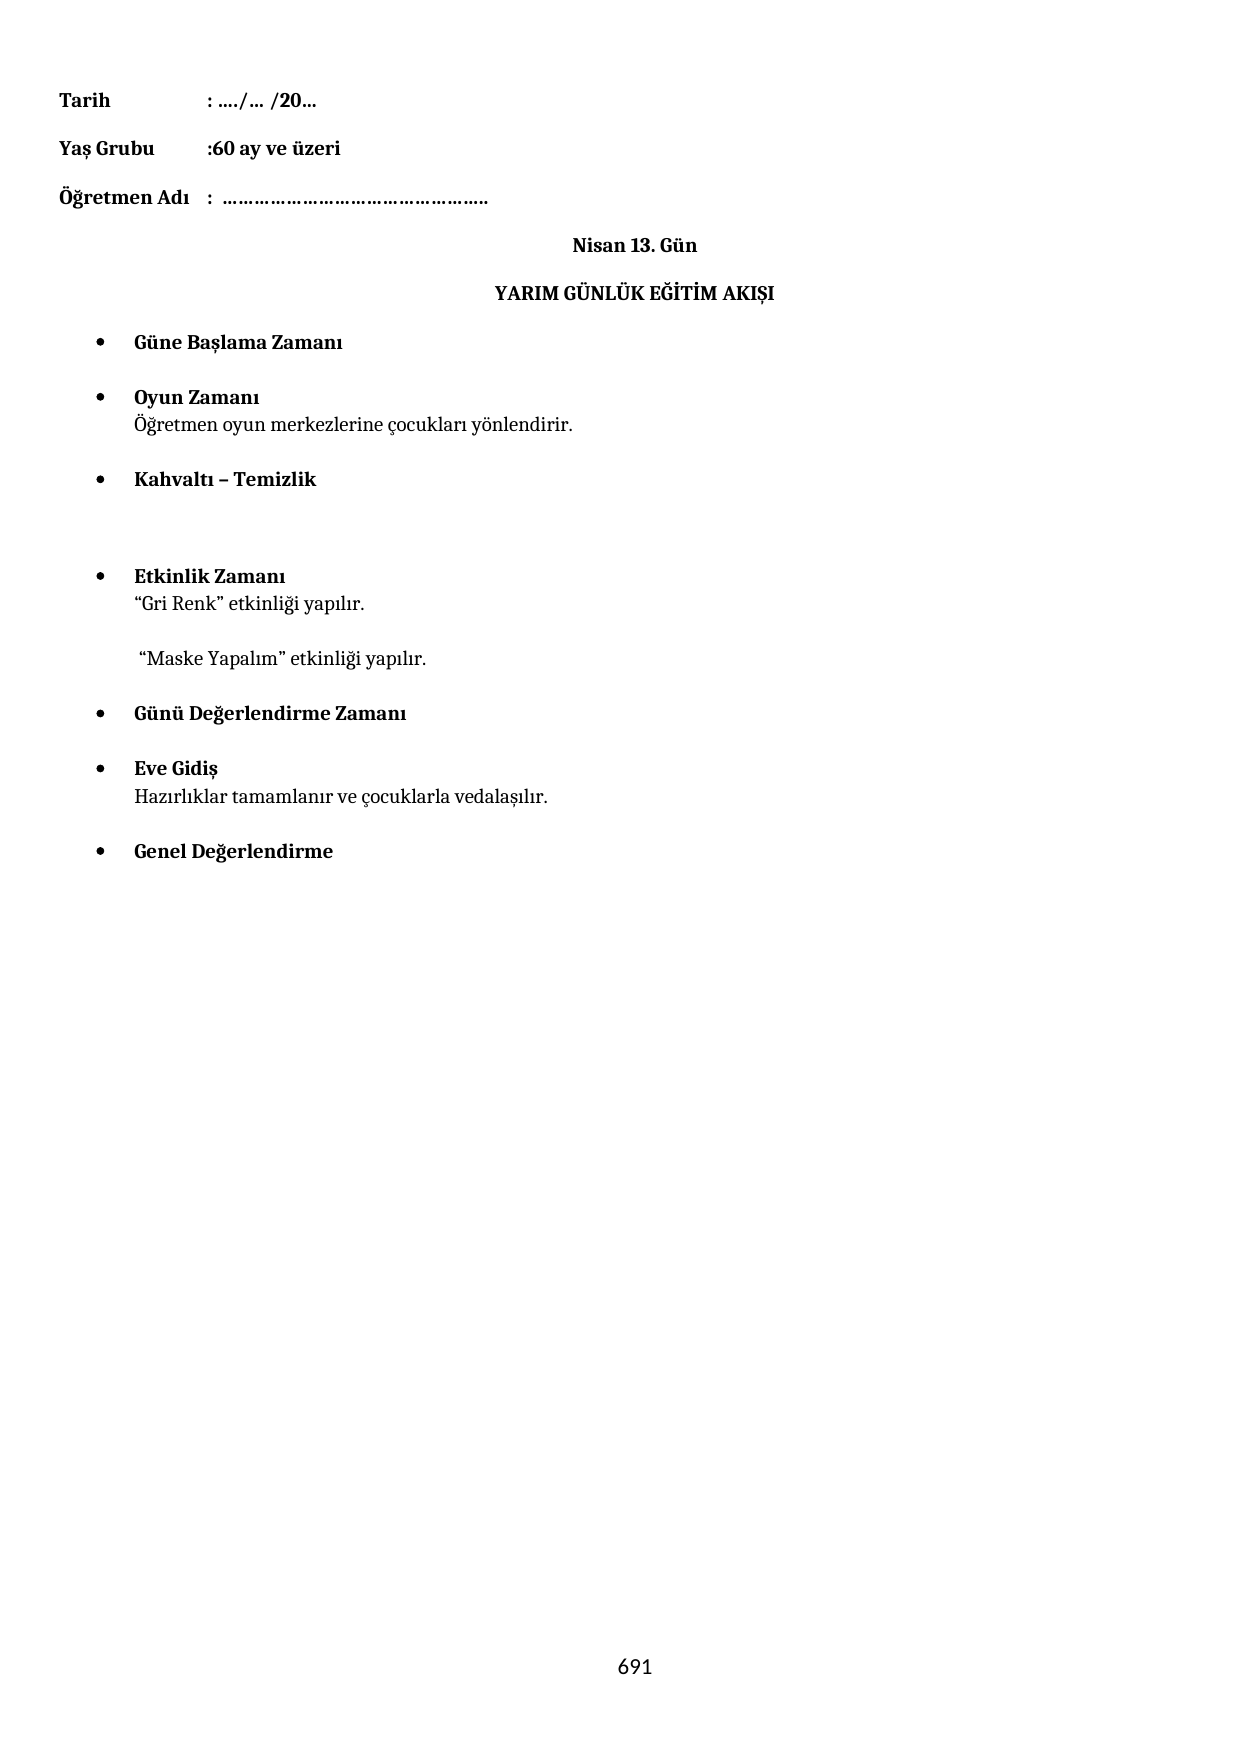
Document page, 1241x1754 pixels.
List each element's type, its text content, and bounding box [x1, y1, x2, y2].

list Oyun Zamanı [97, 385, 1211, 409]
list Etkinlik Zamanı [97, 564, 1211, 588]
text Öğretmen Adı : ………………………………………….. [59, 185, 1211, 209]
list “Maske Yapalım” etkinliği yapılır. [134, 647, 1211, 671]
list Kahvaltı – Temizlik [97, 468, 1211, 492]
text YARIM GÜNLÜK EĞİTİM AKIŞI [59, 282, 1211, 306]
list “Gri Renk” etkinliği yapılır. [134, 592, 1211, 616]
list Güne Başlama Zamanı [97, 330, 1211, 354]
text Tarih : …./… /20… [59, 89, 1211, 113]
text Yaş Grubu :60 ay ve üzeri [59, 137, 1211, 161]
list Hazırlıklar tamamlanır ve çocuklarla vedalaşılır. [134, 784, 1211, 808]
text Nisan 13. Gün [59, 234, 1211, 258]
list Genel Değerlendirme [97, 839, 1211, 863]
list Eve Gidiş [97, 757, 1211, 781]
list Günü Değerlendirme Zamanı [97, 702, 1211, 726]
list Öğretmen oyun merkezlerine çocukları yönlendirir. [134, 413, 1211, 437]
